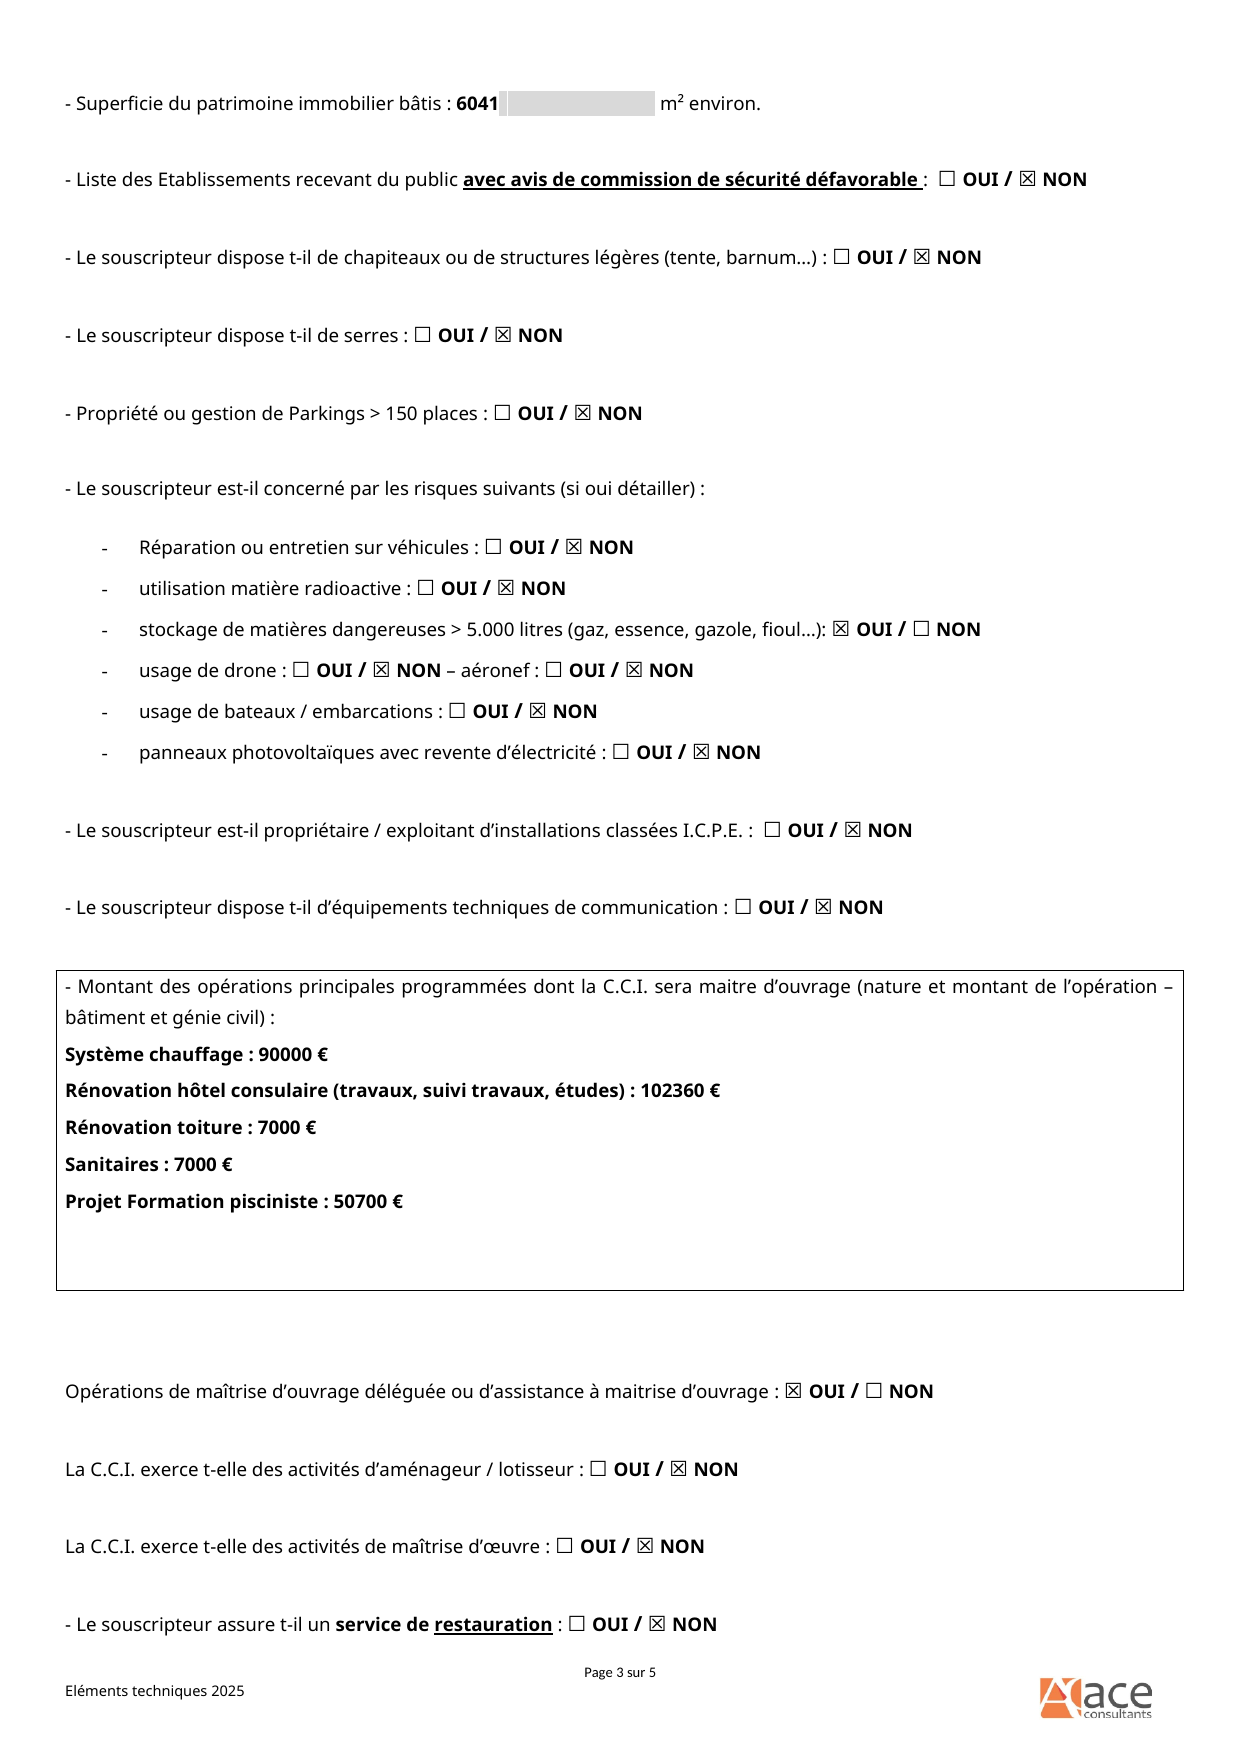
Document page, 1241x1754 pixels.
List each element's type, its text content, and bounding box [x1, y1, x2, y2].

text Rénovation toiture : 7000 € [57, 1112, 1183, 1140]
text - Superficie du patrimoine immobilier bâtis : 6041 m² environ. [655, 91, 1175, 116]
list stockage de matières dangereuses > 5.000 litres (gaz, essence, gazole, fioul…): OUI / NON [101, 614, 1175, 642]
text - Le souscripteur dispose t-il de chapiteaux ou de structures légères (tente, barnum…) : OUI / NON [65, 242, 1175, 271]
text - Le souscripteur dispose t-il d’équipements techniques de communication : OUI / NON [65, 892, 1175, 921]
text - Le souscripteur est-il propriétaire / exploitant d’installations classées I.C.P.E. : OUI / NON [65, 815, 1175, 843]
text Rénovation hôtel consulaire (travaux, suivi travaux, études) : 102360 € [57, 1075, 1183, 1103]
list usage de bateaux / embarcations : OUI / NON [101, 696, 1175, 724]
text - Le souscripteur est-il concerné par les risques suivants (si oui détailler) : [65, 476, 1175, 501]
list utilisation matière radioactive : OUI / NON [101, 573, 1175, 602]
text Opérations de maîtrise d’ouvrage déléguée ou d’assistance à maitrise d’ouvrage : OUI / NON [65, 1376, 1175, 1404]
list panneaux photovoltaïques avec revente d’électricité : OUI / NON [101, 737, 1175, 765]
text La C.C.I. exerce t-elle des activités d’aménageur / lotisseur : OUI / NON [65, 1454, 1175, 1482]
text Sanitaires : 7000 € [57, 1148, 1183, 1177]
text - Montant des opérations principales programmées dont la C.C.I. sera maitre d’ouvrage (nature et montant de l’opération – bâtiment et génie civil) : [57, 971, 1183, 1029]
text - Liste des Etablissements recevant du public avec avis de commission de sécurité défavorable : OUI / NON [65, 164, 1175, 193]
text - Propriété ou gestion de Parkings > 150 places : OUI / NON [65, 398, 1175, 426]
text - Le souscripteur assure t-il un service de restauration : OUI / NON [65, 1609, 1175, 1638]
picture [1038, 1676, 1153, 1720]
list usage de drone : OUI / NON – aéronef : OUI / NON [101, 655, 1175, 683]
list Réparation ou entretien sur véhicules : OUI / NON [101, 532, 1175, 561]
text Système chauffage : 90000 € [57, 1038, 1183, 1066]
text Projet Formation pisciniste : 50700 € [57, 1185, 1183, 1214]
text La C.C.I. exerce t-elle des activités de maîtrise d’œuvre : OUI / NON [65, 1532, 1175, 1560]
text - Superficie du patrimoine immobilier bâtis : 6041 m² environ. [65, 91, 499, 116]
text - Le souscripteur dispose t-il de serres : OUI / NON [65, 320, 1175, 348]
